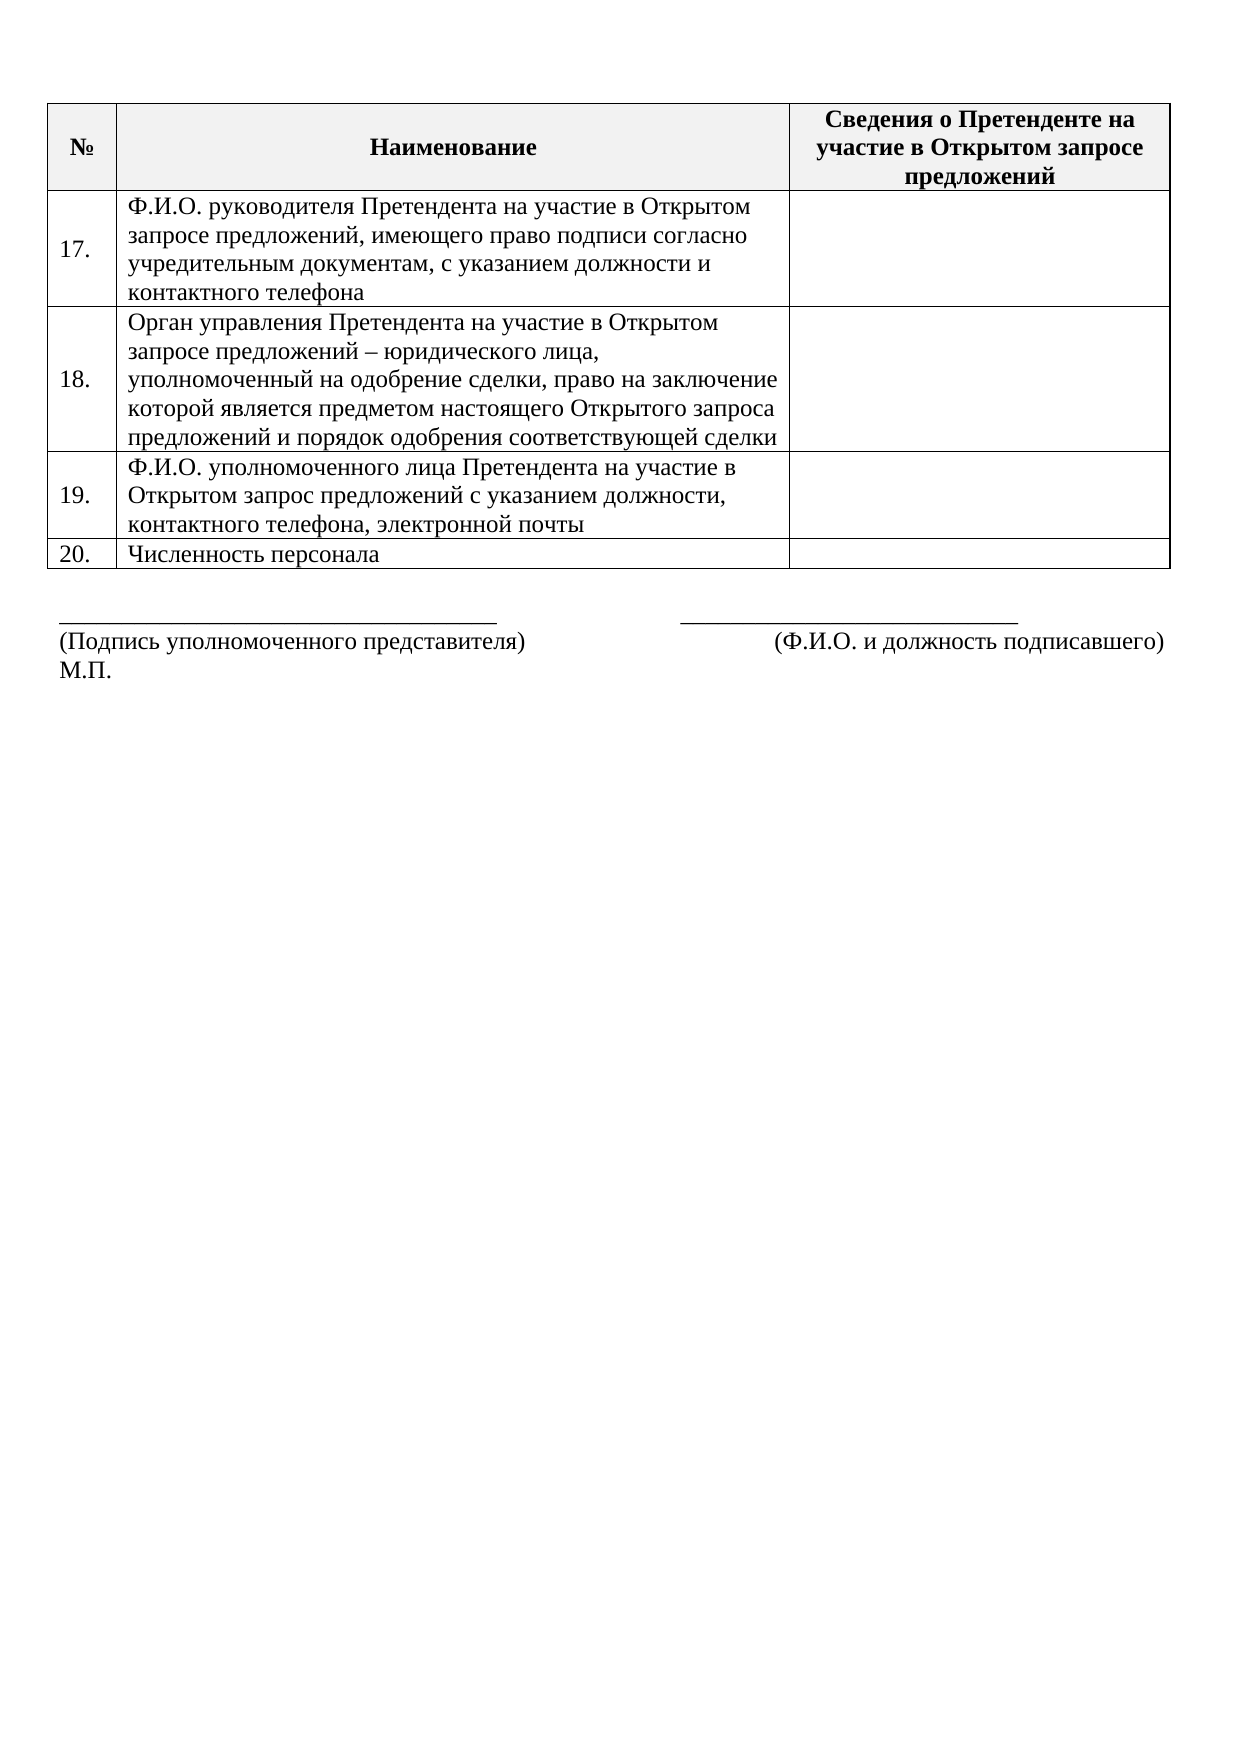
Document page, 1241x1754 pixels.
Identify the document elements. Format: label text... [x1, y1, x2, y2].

table_header Наименование [117, 104, 789, 190]
table_cell 19. [48, 452, 116, 538]
table_cell Ф.И.О. уполномоченного лица Претендента на участие в Открытом запрос предложений с указанием должности, контактного телефона, электронной почты [117, 452, 789, 538]
table_cell Ф.И.О. руководителя Претендента на участие в Открытом запросе предложений, имеющего право подписи согласно учредительным документам, с указанием должности и контактного телефона [117, 191, 789, 306]
text (Подпись уполномоченного представителя) (Ф.И.О. и должность подписавшего) [59, 626, 1181, 655]
text ___________________________________ ___________________________ [59, 598, 1181, 626]
table_header № [48, 104, 116, 190]
table_cell 18. [48, 307, 116, 451]
table_cell Численность персонала [117, 539, 789, 568]
table_cell [790, 191, 1169, 306]
table_cell 17. [48, 191, 116, 306]
table_cell [790, 307, 1169, 451]
table_cell [790, 539, 1169, 568]
table_cell Орган управления Претендента на участие в Открытом запросе предложений – юридического лица, уполномоченный на одобрение сделки, право на заключение которой является предметом настоящего Открытого запроса предложений и порядок одобрения соответствующей сделки [117, 307, 789, 451]
table_header Сведения о Претенденте на участие в Открытом запросе предложений [790, 104, 1169, 190]
table_cell [790, 452, 1169, 538]
table_cell 20. [48, 539, 116, 568]
text М.П. [59, 655, 1181, 684]
